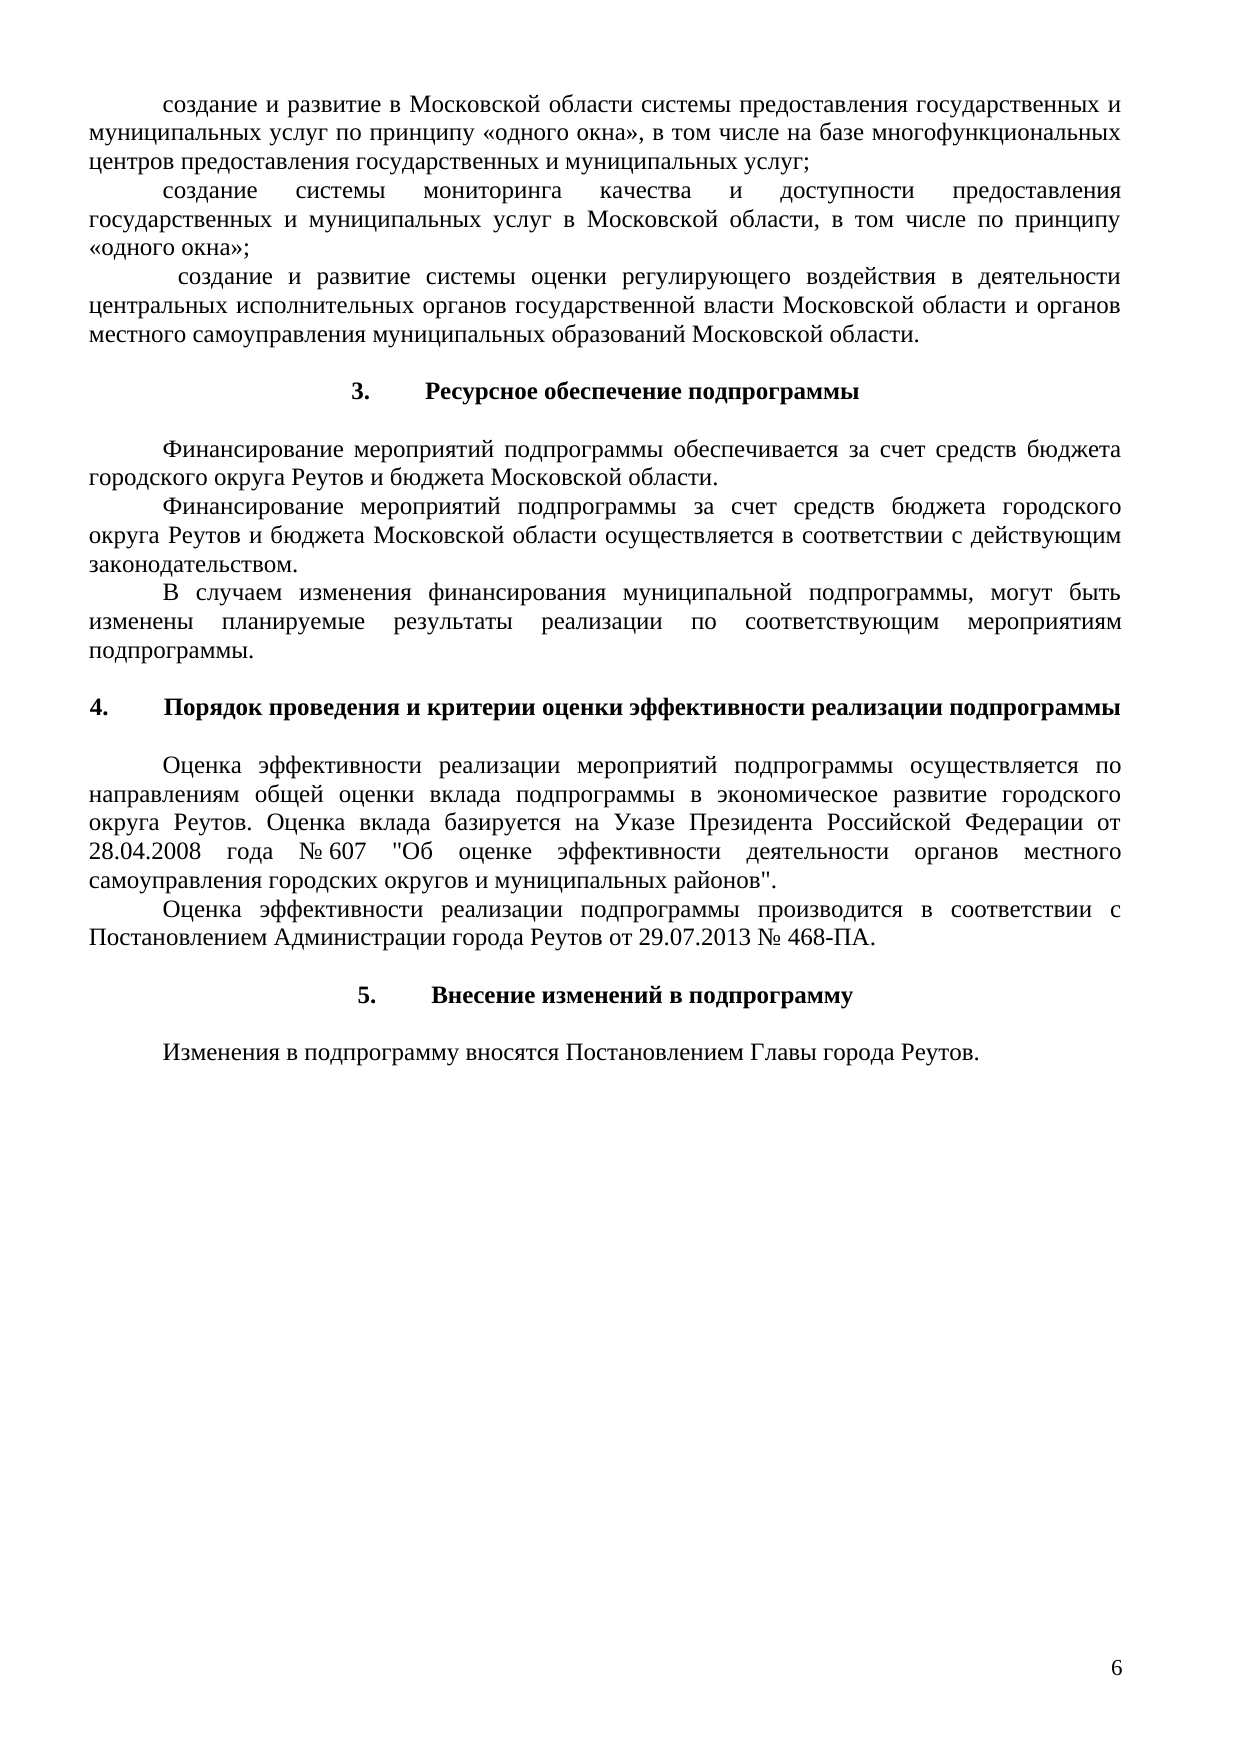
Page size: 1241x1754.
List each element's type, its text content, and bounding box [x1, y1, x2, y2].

text Изменения в подпрограмму вносятся Постановлением Главы города Реутов. [89, 1037, 1122, 1066]
text создание системы мониторинга качества и доступности предоставления государственных и муниципальных услуг в Московской области, в том числе по принципу «одного окна»; [89, 175, 1122, 261]
list Внесение изменений в подпрограмму [89, 980, 1122, 1009]
text Оценка эффективности реализации мероприятий подпрограммы осуществляется по направлениям общей оценки вклада подпрограммы в экономическое развитие городского округа Реутов. Оценка вклада базируется на Указе Президента Российской Федерации от 28.04.2008 года № 607 "Об оценке эффективности деятельности органов местного самоуправления городских округов и муниципальных районов". [89, 750, 1122, 894]
list Ресурсное обеспечение подпрограммы [89, 376, 1122, 405]
list Порядок проведения и критерии оценки эффективности реализации подпрограммы [89, 692, 1122, 721]
text Финансирование мероприятий подпрограммы обеспечивается за счет средств бюджета городского округа Реутов и бюджета Московской области. [89, 434, 1122, 491]
text Оценка эффективности реализации подпрограммы производится в соответствии с Постановлением Администрации города Реутов от 29.07.2013 № 468-ПА. [89, 894, 1122, 951]
text создание и развитие системы оценки регулирующего воздействия в деятельности центральных исполнительных органов государственной власти Московской области и органов местного самоуправления муниципальных образований Московской области. [89, 261, 1122, 347]
text создание и развитие в Московской области системы предоставления государственных и муниципальных услуг по принципу «одного окна», в том числе на базе многофункциональных центров предоставления государственных и муниципальных услуг; [89, 89, 1122, 175]
text В случаем изменения финансирования муниципальной подпрограммы, могут быть изменены планируемые результаты реализации по соответствующим мероприятиям подпрограммы. [89, 577, 1122, 664]
text Финансирование мероприятий подпрограммы за счет средств бюджета городского округа Реутов и бюджета Московской области осуществляется в соответствии с действующим законодательством. [89, 491, 1122, 577]
